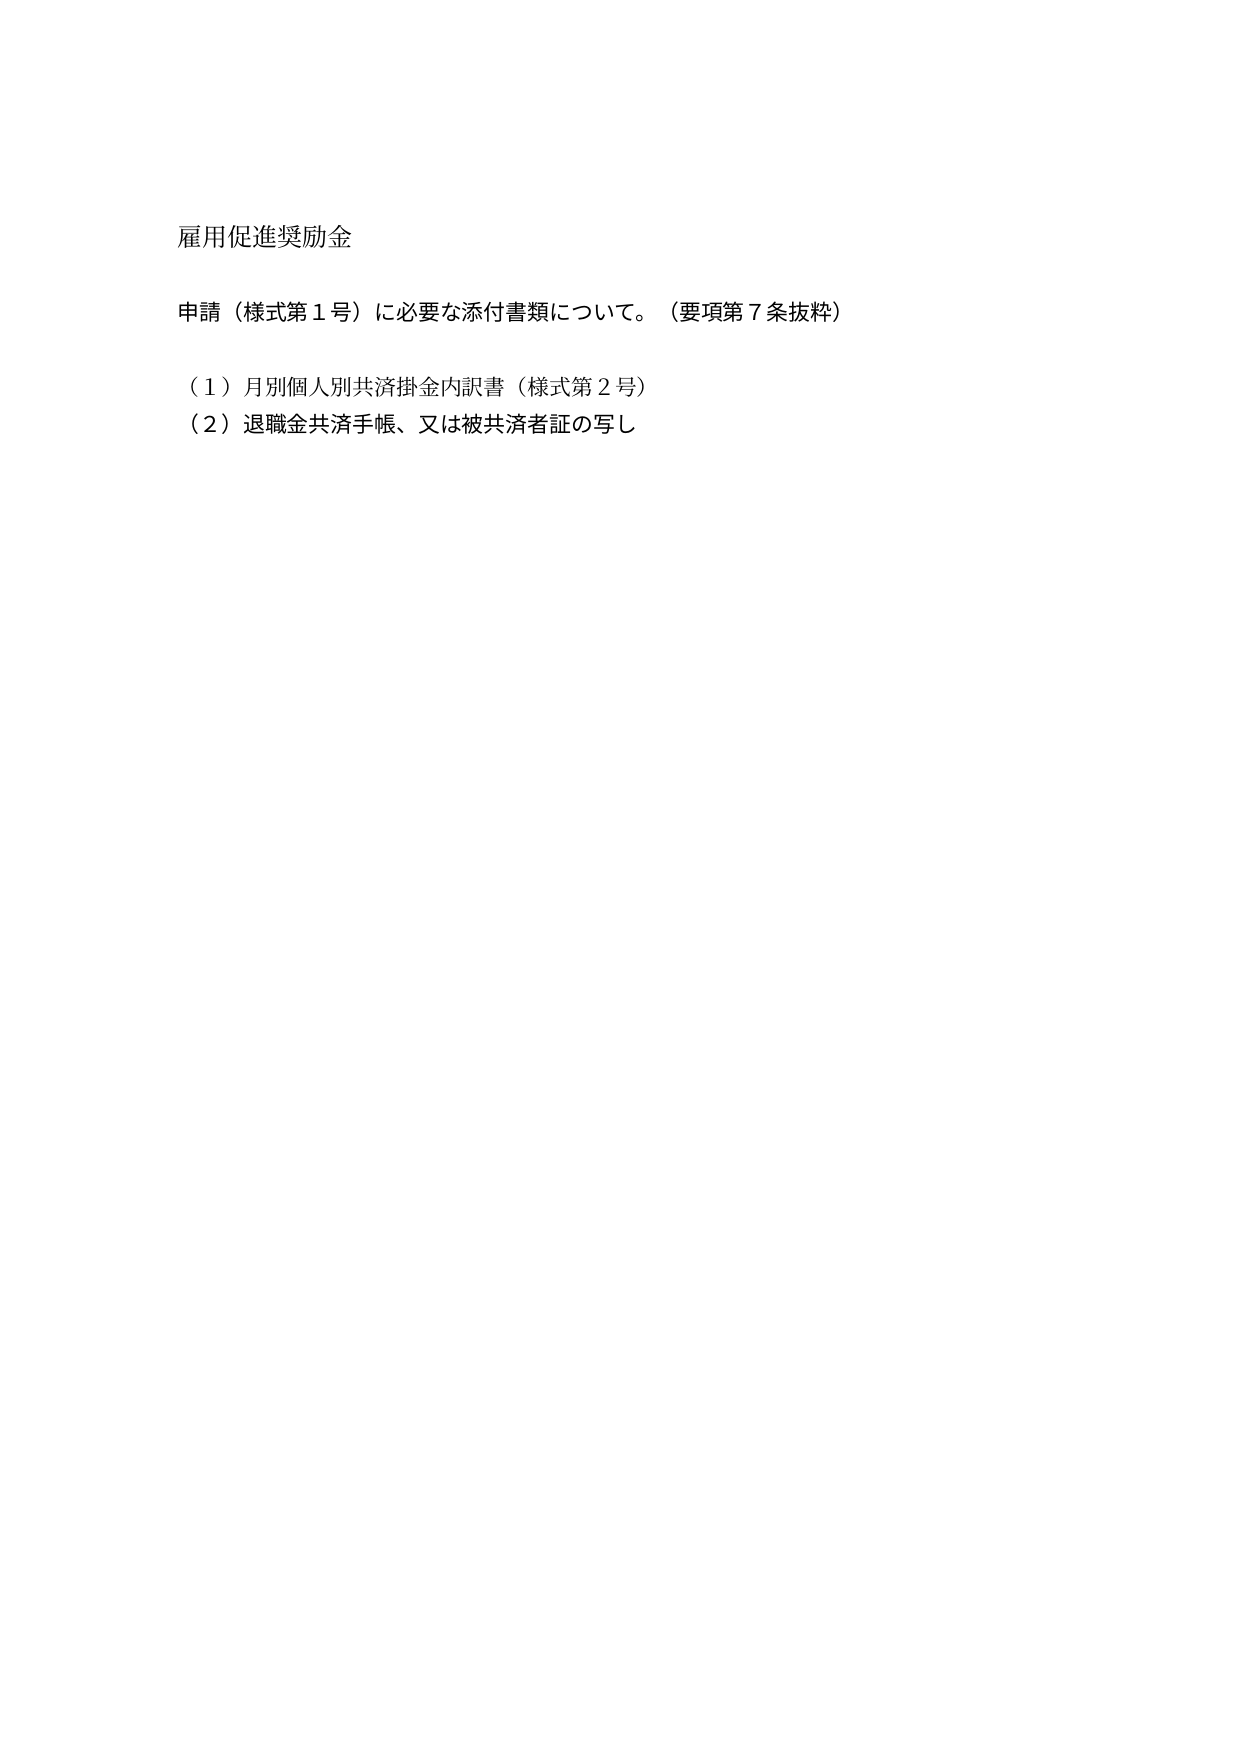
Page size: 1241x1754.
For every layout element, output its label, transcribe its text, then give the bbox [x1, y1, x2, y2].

text （２）退職金共済手帳、又は被共済者証の写し [177, 404, 1063, 442]
text （１）月別個人別共済掛金内訳書（様式第２号） [177, 367, 1063, 404]
text 雇用促進奨励金 [177, 217, 1063, 254]
text 申請（様式第１号）に必要な添付書類について。（要項第７条抜粋） [177, 292, 1063, 329]
